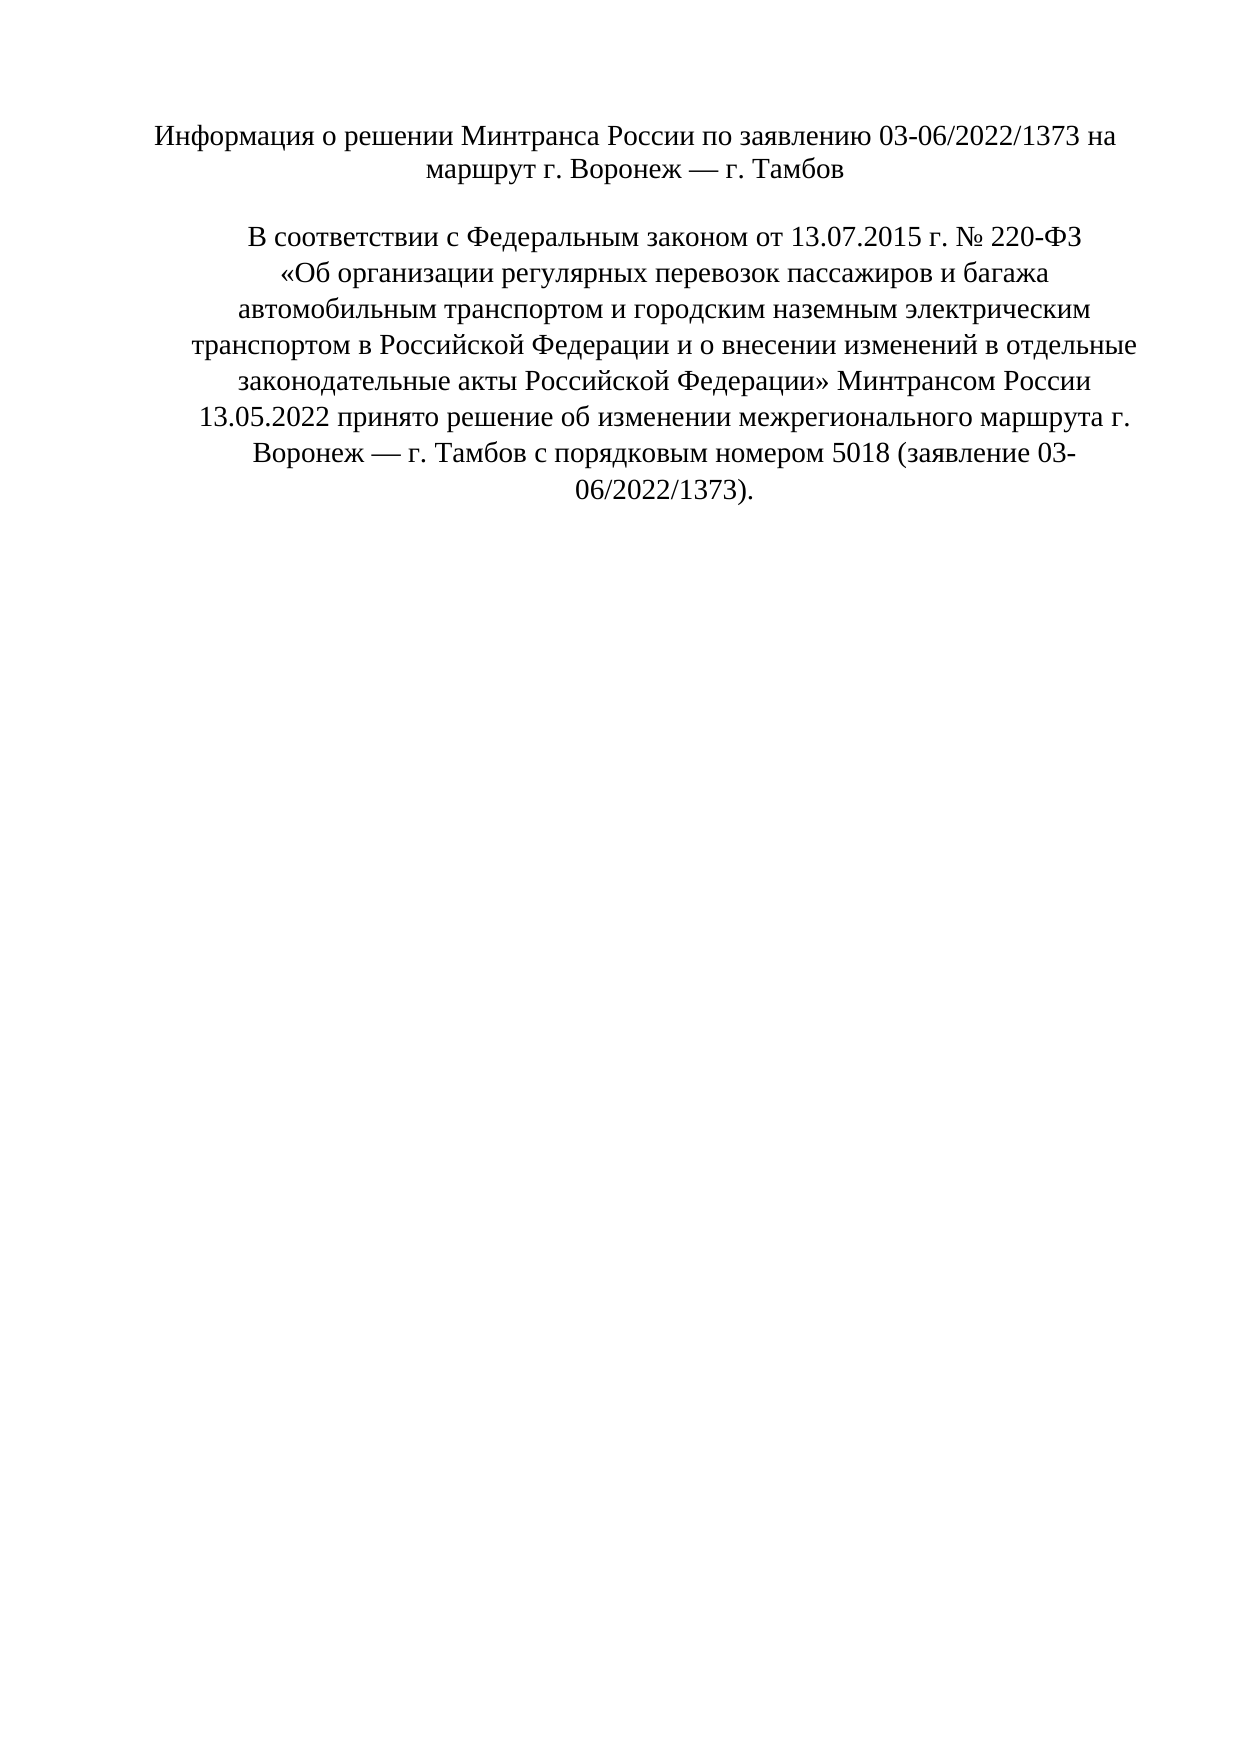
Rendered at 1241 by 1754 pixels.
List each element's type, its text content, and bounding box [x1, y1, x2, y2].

text Информация о решении Минтранса России по заявлению 03-06/2022/1373 на маршрут г. Воронеж — г. Тамбов [118, 118, 1152, 185]
text В соответствии с Федеральным законом от 13.07.2015 г. № 220-ФЗ «Об организации регулярных перевозок пассажиров и багажа автомобильным транспортом и городским наземным электрическим транспортом в Российской Федерации и о внесении изменений в отдельные законодательные акты Российской Федерации» Минтрансом России 13.05.2022 принято решение об изменении межрегионального маршрута г. Воронеж — г. Тамбов с порядковым номером 5018 (заявление 03-06/2022/1373). [177, 219, 1152, 505]
